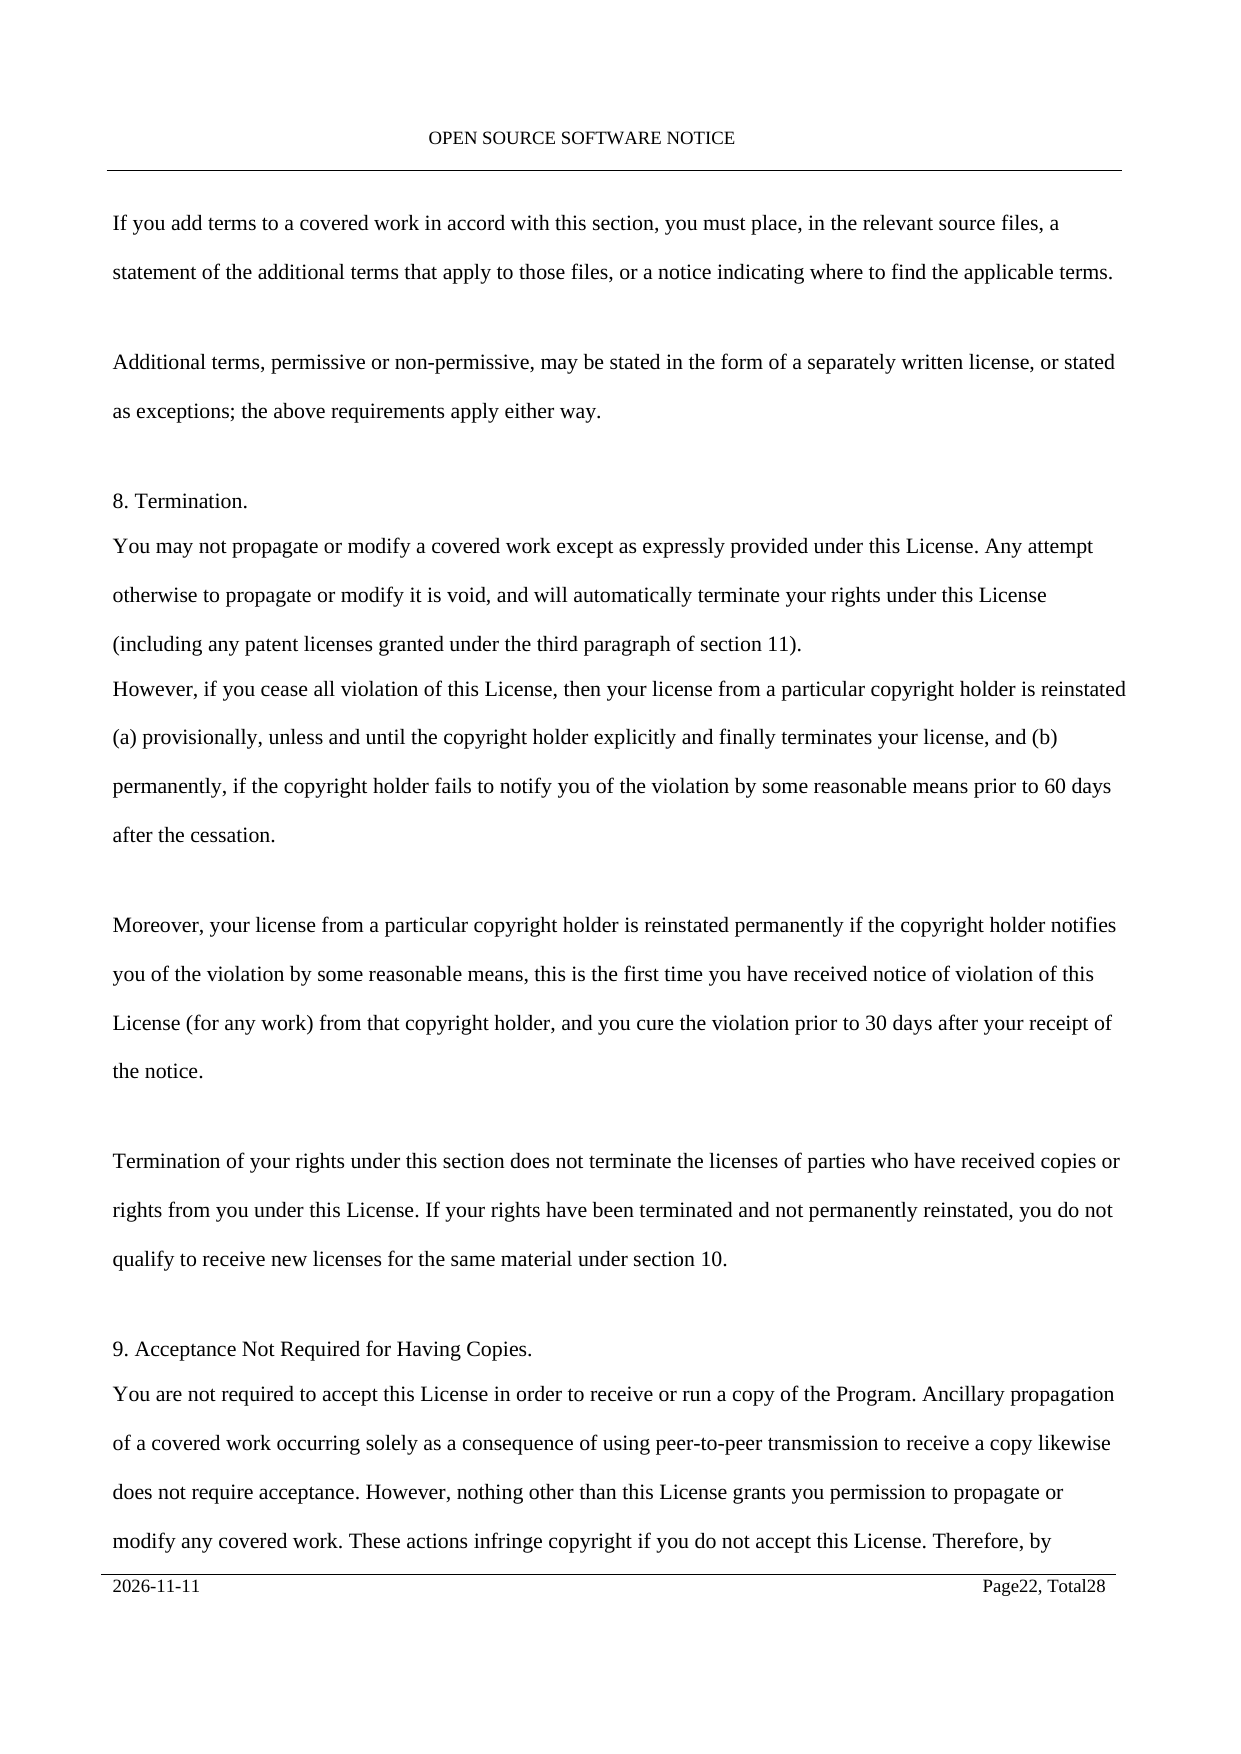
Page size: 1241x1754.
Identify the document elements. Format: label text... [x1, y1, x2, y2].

text However, if you cease all violation of this License, then your license from a particular copyright holder is reinstated (a) provisionally, unless and until the copyright holder explicitly and finally terminates your license, and (b) permanently, if the copyright holder fails to notify you of the violation by some reasonable means prior to 60 days after the cessation. [112, 672, 1128, 851]
text You may not propagate or modify a covered work except as expressly provided under this License. Any attempt otherwise to propagate or modify it is void, and will automatically terminate your rights under this License (including any patent licenses granted under the third paragraph of section 11). [112, 529, 1128, 659]
text 8. Termination. [112, 484, 1128, 517]
text Additional terms, permissive or non-permissive, may be stated in the form of a separately written license, or stated as exceptions; the above requirements apply either way. [112, 345, 1128, 427]
text 9. Acceptance Not Required for Having Copies. [112, 1333, 1128, 1365]
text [112, 1378, 1128, 1556]
text Moreover, your license from a particular copyright holder is reinstated permanently if the copyright holder notifies you of the violation by some reasonable means, this is the first time you have received notice of violation of this License (for any work) from that copyright holder, and you cure the violation prior to 30 days after your receipt of the notice. [112, 908, 1128, 1087]
text Termination of your rights under this section does not terminate the licenses of parties who have received copies or rights from you under this License. If your rights have been terminated and not permanently reinstated, you do not qualify to receive new licenses for the same material under section 10. [112, 1145, 1128, 1275]
text If you add terms to a covered work in accord with this section, you must place, in the relevant source files, a statement of the additional terms that apply to those files, or a notice indicating where to find the applicable terms. [112, 206, 1128, 288]
